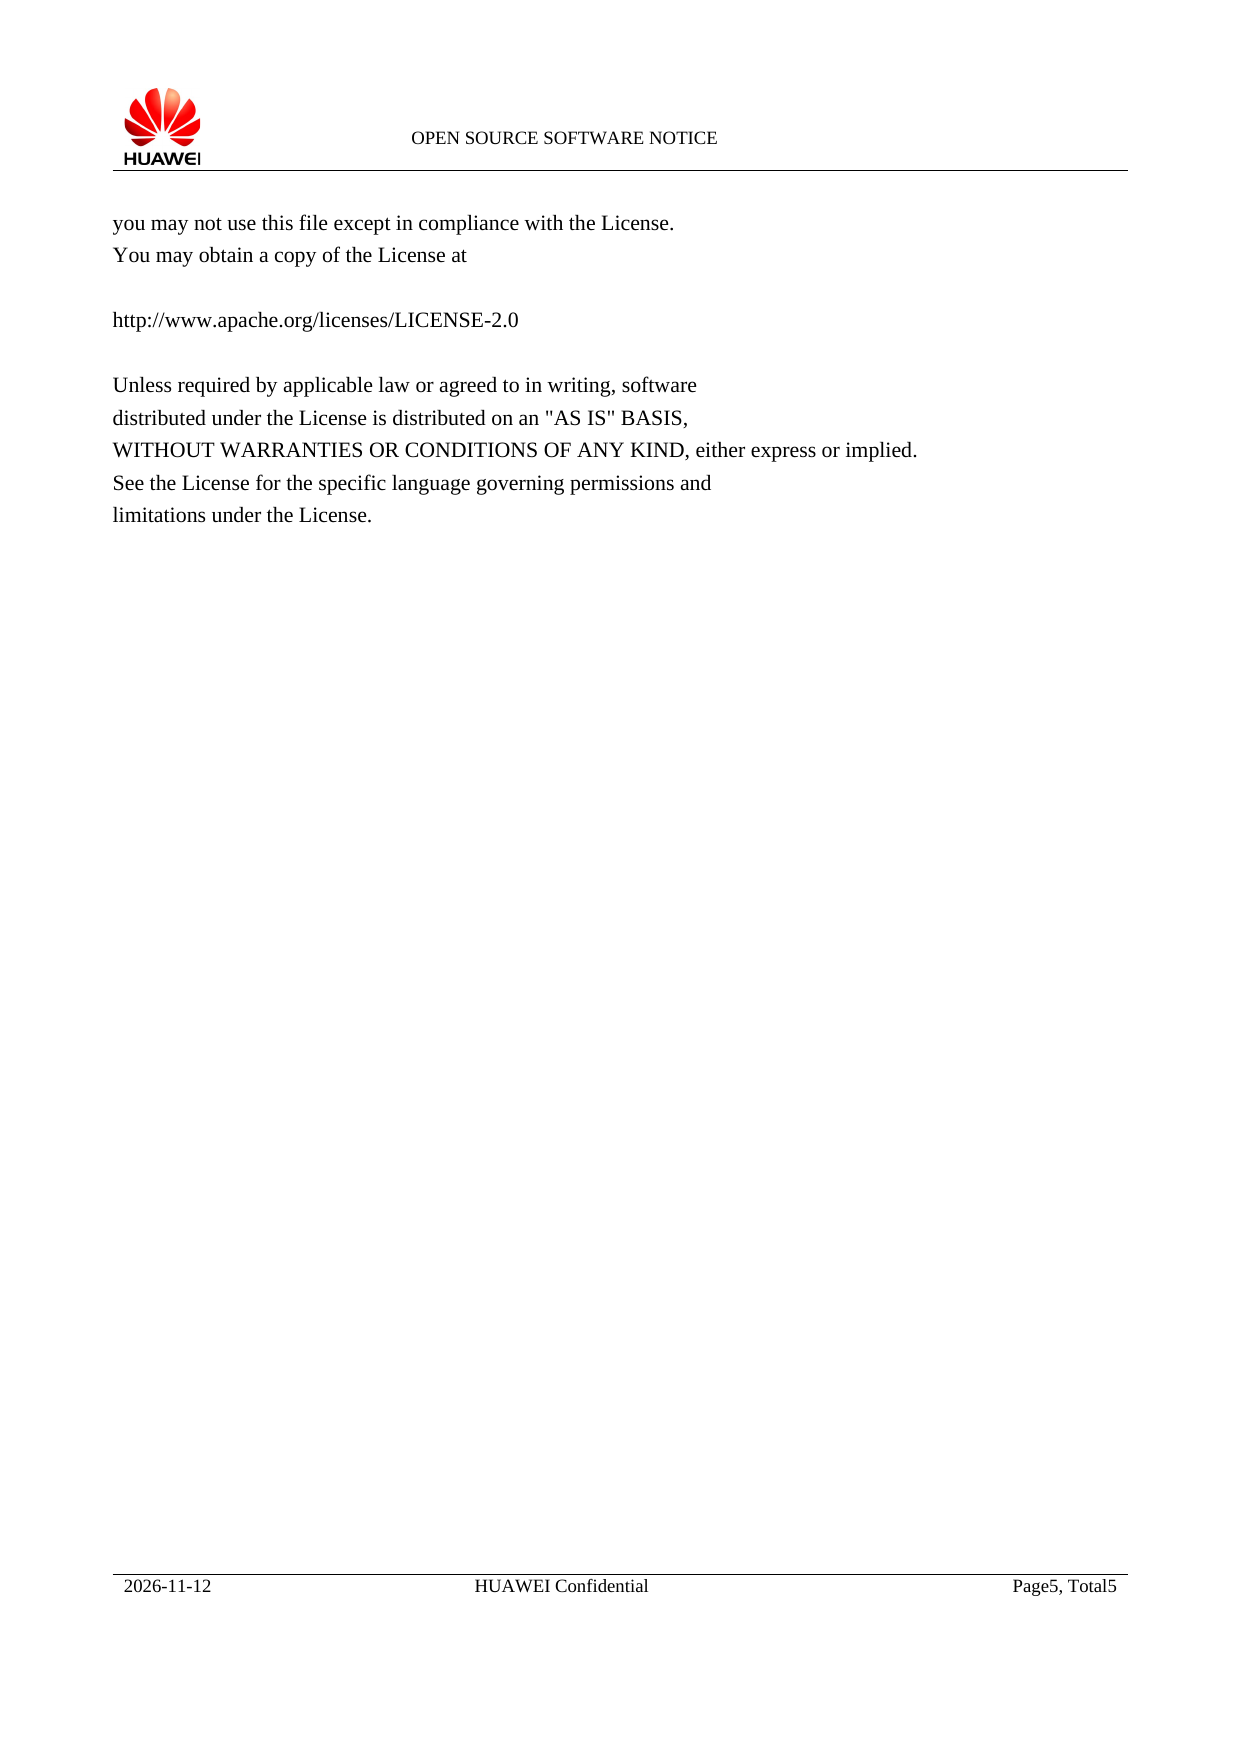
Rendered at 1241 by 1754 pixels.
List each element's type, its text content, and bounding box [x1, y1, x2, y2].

text you may not use this file except in compliance with the License. [112, 206, 1128, 239]
text WITHOUT WARRANTIES OR CONDITIONS OF ANY KIND, either express or implied. [112, 434, 1128, 466]
text limitations under the License. [112, 499, 1128, 531]
text See the License for the specific language governing permissions and [112, 466, 1128, 499]
text Unless required by applicable law or agreed to in writing, software [112, 369, 1128, 401]
text You may obtain a copy of the License at [112, 239, 1128, 271]
picture [124, 88, 201, 165]
text http://www.apache.org/licenses/LICENSE-2.0 [112, 304, 1128, 336]
text distributed under the License is distributed on an "AS IS" BASIS, [112, 401, 1128, 434]
